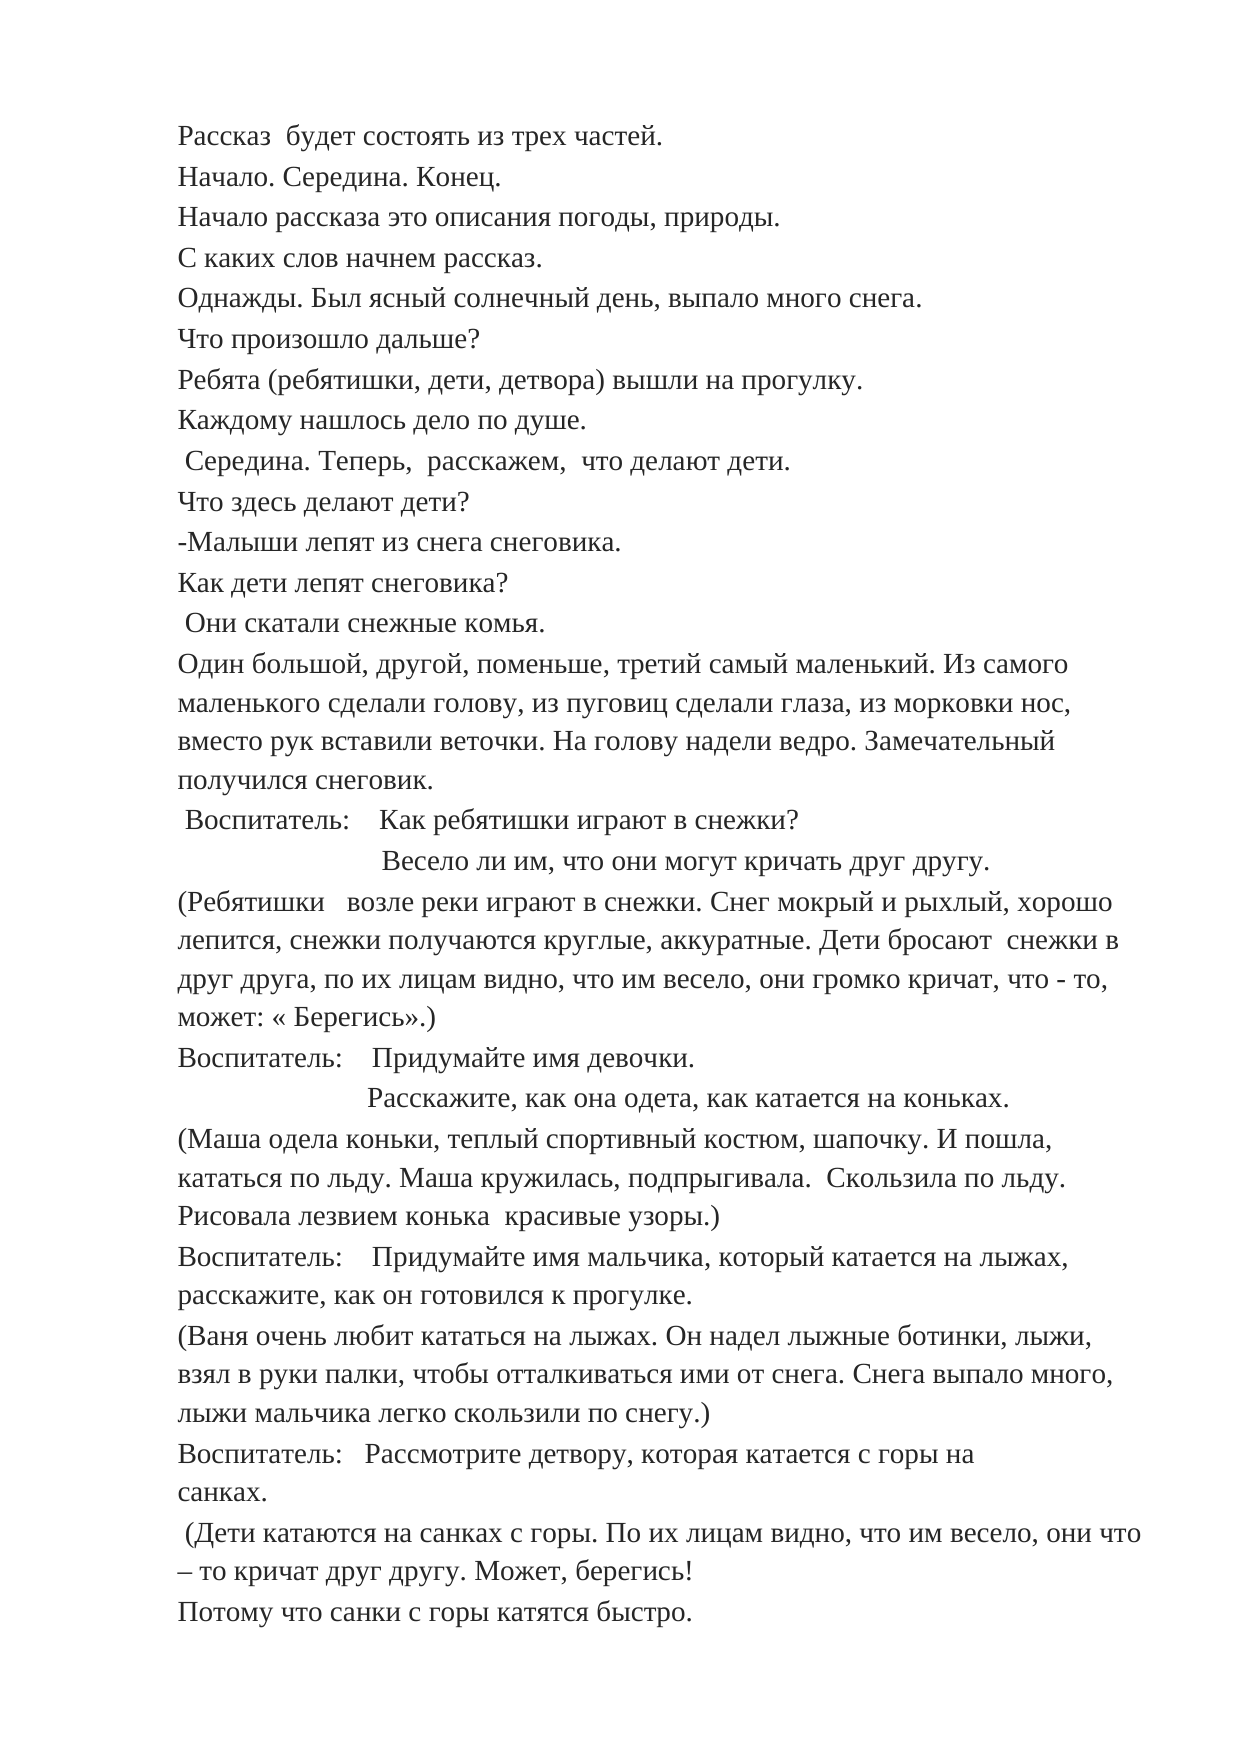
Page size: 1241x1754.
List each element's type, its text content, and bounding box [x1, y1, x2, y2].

text Что здесь делают дети? [177, 484, 1152, 517]
text С каких слов начнем рассказ. [177, 240, 1152, 273]
text (Маша одела коньки, теплый спортивный костюм, шапочку. И пошла, кататься по льду. Маша кружилась, подпрыгивала. Скользила по льду. Рисовала лезвием конька красивые узоры.) [177, 1121, 1152, 1232]
text (Дети катаются на санках с горы. По их лицам видно, что им весело, они что – то кричат друг другу. Может, берегись! [177, 1515, 1152, 1587]
text -Малыши лепят из снега снеговика. [177, 524, 1152, 558]
text Потому что санки с горы катятся быстро. [177, 1594, 1152, 1628]
text Воспитатель: Придумайте имя мальчика, который катается на лыжах, расскажите, как он готовился к прогулке. [177, 1239, 1152, 1311]
text Воспитатель: Как ребятишки играют в снежки? [177, 802, 1152, 836]
text Один большой, другой, поменьше, третий самый маленький. Из самого маленького сделали голову, из пуговиц сделали глаза, из морковки нос, вместо рук вставили веточки. На голову надели ведро. Замечательный получился снеговик. [177, 646, 1152, 795]
text (Ваня очень любит кататься на лыжах. Он надел лыжные ботинки, лыжи, взял в руки палки, чтобы отталкиваться ими от снега. Снега выпало много, лыжи мальчика легко скользили по снегу.) [177, 1318, 1152, 1429]
text Начало. Середина. Конец. [177, 159, 1152, 192]
text Начало рассказа это описания погоды, природы. [177, 199, 1152, 233]
text Однажды. Был ясный солнечный день, выпало много снега. [177, 281, 1152, 314]
text Середина. Теперь, расскажем, что делают дети. [177, 443, 1152, 477]
text Расскажите, как она одета, как катается на коньках. [177, 1081, 1152, 1114]
text Каждому нашлось дело по душе. [177, 402, 1152, 436]
text Они скатали снежные комья. [177, 606, 1152, 639]
text Воспитатель: Придумайте имя девочки. [177, 1040, 1152, 1073]
text (Ребятишки возле реки играют в снежки. Снег мокрый и рыхлый, хорошо лепится, снежки получаются круглые, аккуратные. Дети бросают снежки в друг друга, по их лицам видно, что им весело, они громко кричат, что - то, может: « Берегись».) [177, 884, 1152, 1033]
text Ребята (ребятишки, дети, детвора) вышли на прогулку. [177, 362, 1152, 395]
text Весело ли им, что они могут кричать друг другу. [177, 843, 1152, 877]
text Воспитатель: Рассмотрите детвору, которая катается с горы на санках. [177, 1436, 1152, 1508]
text Рассказ будет состоять из трех частей. [177, 118, 1152, 152]
text Что произошло дальше? [177, 321, 1152, 355]
text Как дети лепят снеговика? [177, 565, 1152, 598]
